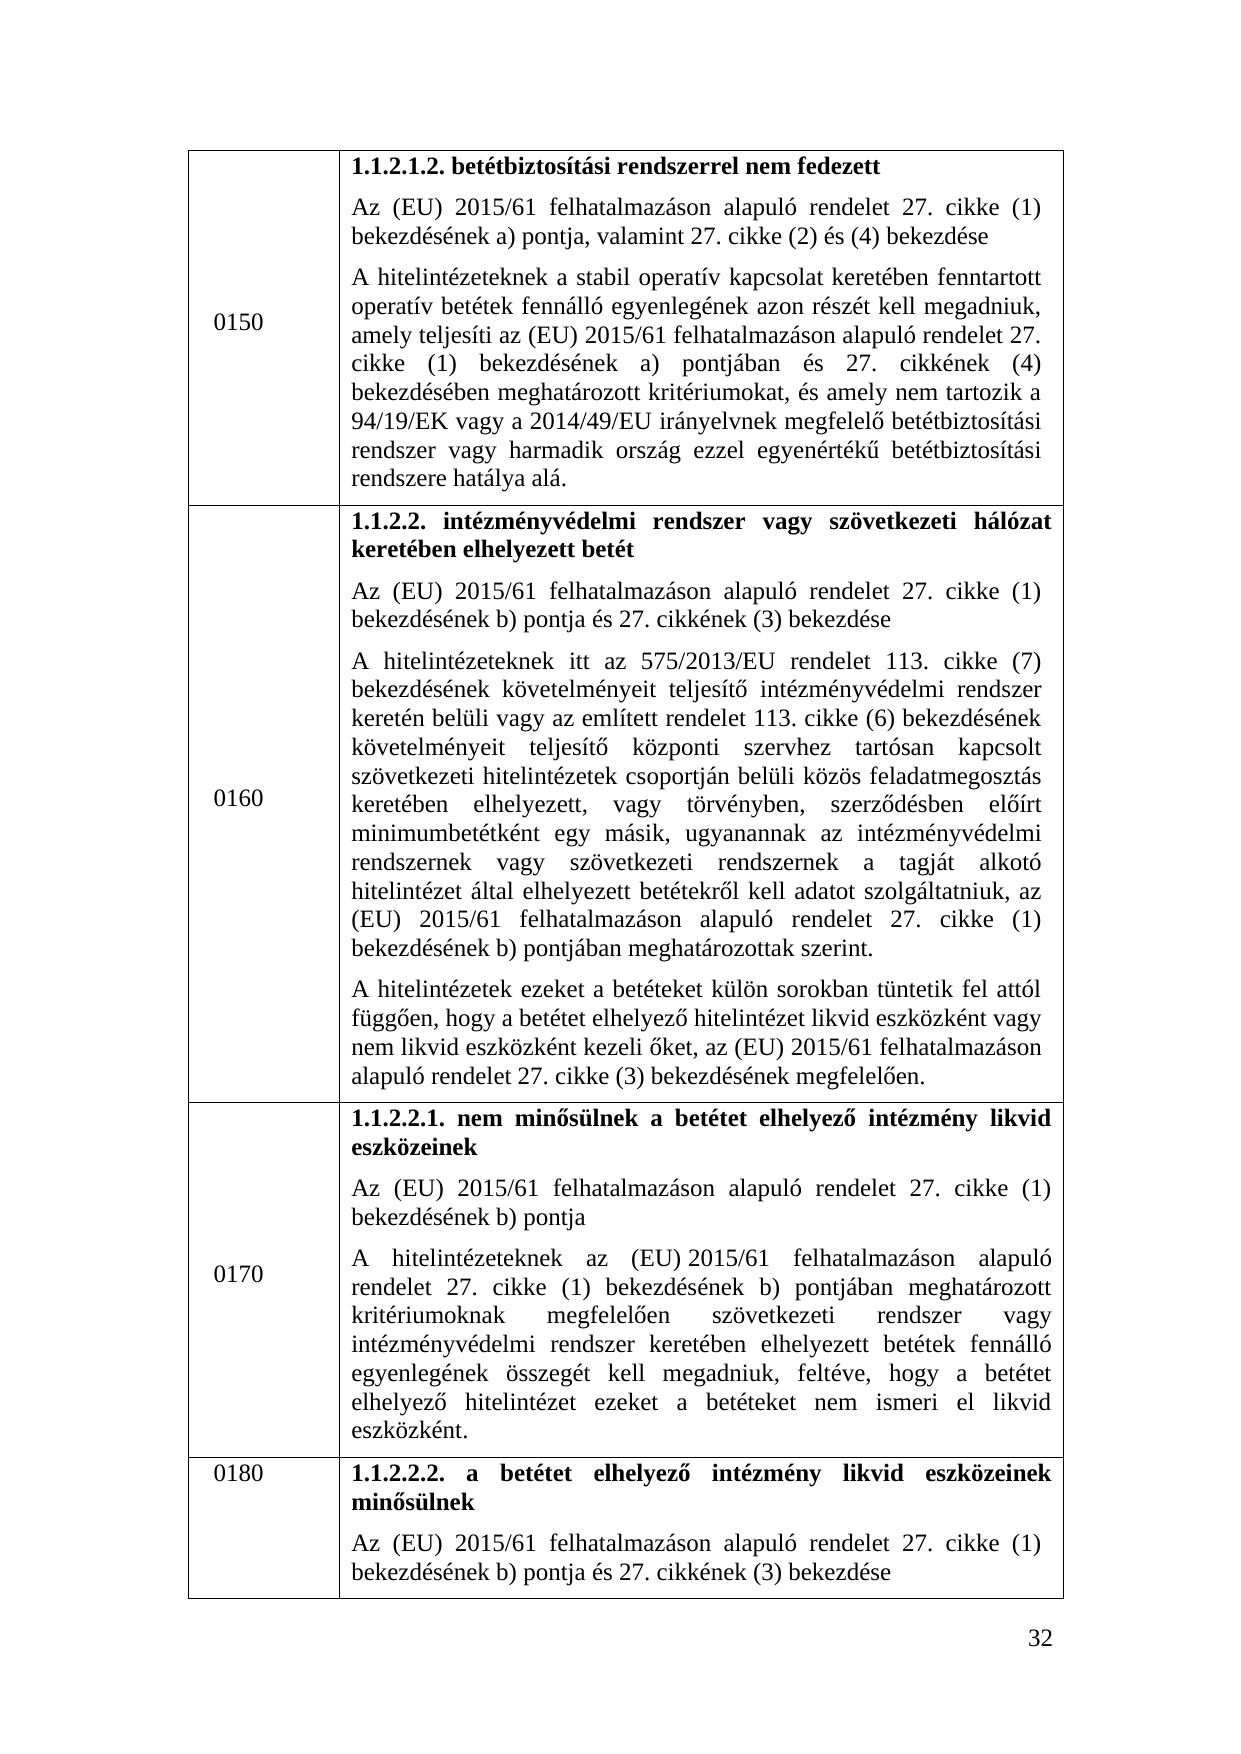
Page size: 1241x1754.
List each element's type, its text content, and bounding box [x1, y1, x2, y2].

table_cell 1.1.2.2. intézményvédelmi rendszer vagy szövetkezeti hálózat keretében elhelyezett betét Az (EU) 2015/61 felhatalmazáson alapuló rendelet 27. cikke (1) bekezdésének b) pontja és 27. cikkének (3) bekezdése A hitelintézeteknek itt az 575/2013/EU rendelet 113. cikke (7) bekezdésének követelményeit teljesítő intézményvédelmi rendszer keretén belüli vagy az említett rendelet 113. cikke (6) bekezdésének követelményeit teljesítő központi szervhez tartósan kapcsolt szövetkezeti hitelintézetek csoportján belüli közös feladatmegosztás keretében elhelyezett, vagy törvényben, szerződésben előírt minimumbetétként egy másik, ugyanannak az intézményvédelmi rendszernek vagy szövetkezeti rendszernek a tagját alkotó hitelintézet által elhelyezett betétekről kell adatot szolgáltatniuk, az (EU) 2015/61 felhatalmazáson alapuló rendelet 27. cikke (1) bekezdésének b) pontjában meghatározottak szerint. A hitelintézetek ezeket a betéteket külön sorokban tüntetik fel attól függően, hogy a betétet elhelyező hitelintézet likvid eszközként vagy nem likvid eszközként kezeli őket, az (EU) 2015/61 felhatalmazáson alapuló rendelet 27. cikke (3) bekezdésének megfelelően. [340, 506, 1063, 1102]
table_cell 0170 [189, 1103, 339, 1457]
table_cell 1.1.2.1.2. betétbiztosítási rendszerrel nem fedezett Az (EU) 2015/61 felhatalmazáson alapuló rendelet 27. cikke (1) bekezdésének a) pontja, valamint 27. cikke (2) és (4) bekezdése A hitelintézeteknek a stabil operatív kapcsolat keretében fenntartott operatív betétek fennálló egyenlegének azon részét kell megadniuk, amely teljesíti az (EU) 2015/61 felhatalmazáson alapuló rendelet 27. cikke (1) bekezdésének a) pontjában és 27. cikkének (4) bekezdésében meghatározott kritériumokat, és amely nem tartozik a 94/19/EK vagy a 2014/49/EU irányelvnek megfelelő betétbiztosítási rendszer vagy harmadik ország ezzel egyenértékű betétbiztosítási rendszere hatálya alá. [340, 151, 1063, 505]
table_cell 1.1.2.2.1. nem minősülnek a betétet elhelyező intézmény likvid eszközeinek Az (EU) 2015/61 felhatalmazáson alapuló rendelet 27. cikke (1) bekezdésének b) pontja A hitelintézeteknek az (EU) 2015/61 felhatalmazáson alapuló rendelet 27. cikke (1) bekezdésének b) pontjában meghatározott kritériumoknak megfelelően szövetkezeti rendszer vagy intézményvédelmi rendszer keretében elhelyezett betétek fennálló egyenlegének összegét kell megadniuk, feltéve, hogy a betétet elhelyező hitelintézet ezeket a betéteket nem ismeri el likvid eszközként. [340, 1103, 1063, 1457]
table_cell 0150 [189, 151, 339, 505]
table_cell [340, 1458, 1063, 1598]
table_cell 0160 [189, 506, 339, 1102]
table_cell 0180 [189, 1458, 339, 1598]
